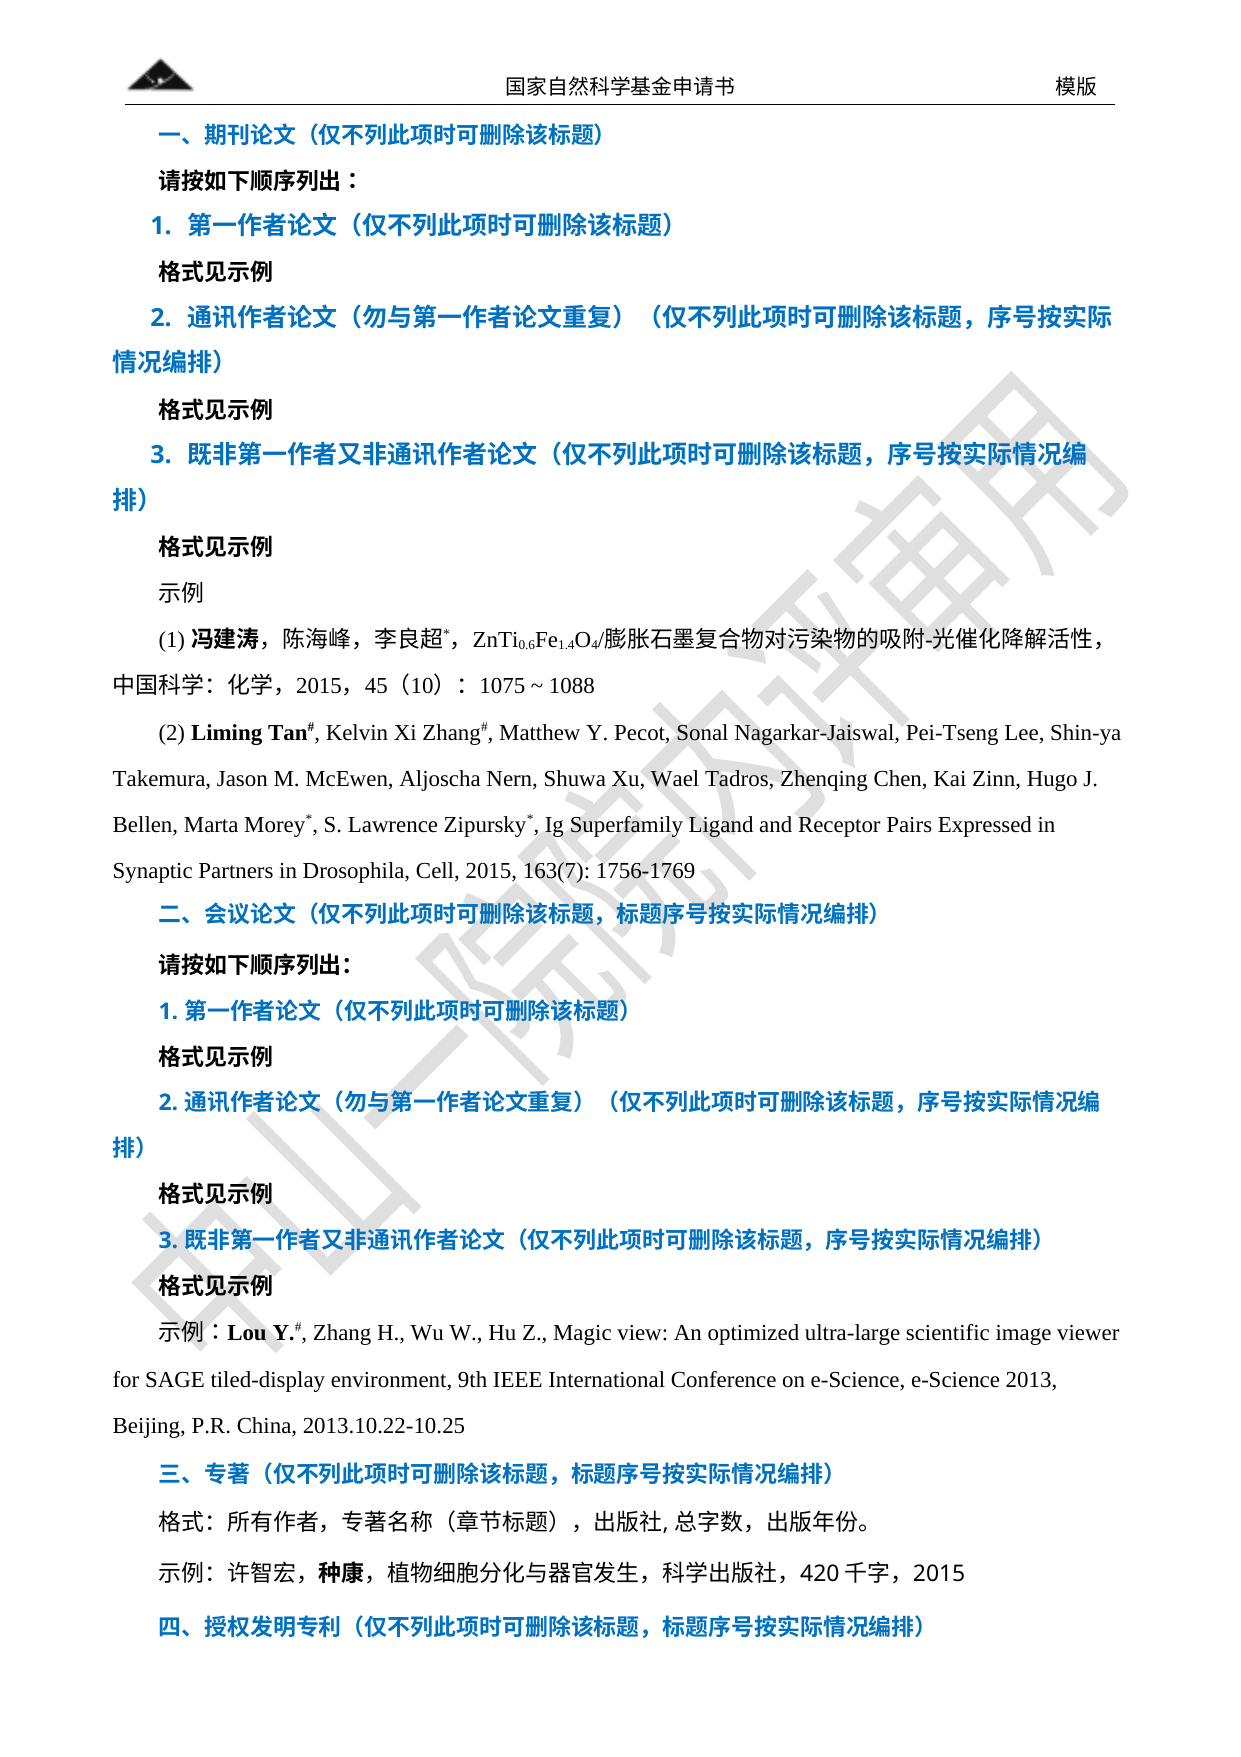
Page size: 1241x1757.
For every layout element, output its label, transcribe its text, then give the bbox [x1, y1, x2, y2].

text 3. 既非第一作者又非通讯作者论文（仅不列此项时可删除该标题，序号按实际情况编排） [112, 1209, 1128, 1255]
text 1. 第一作者论文（仅不列此项时可删除该标题） [112, 980, 1128, 1026]
text 格式：所有作者，专著名称（章节标题），出版社, 总字数，出版年份。 [112, 1494, 1128, 1540]
text 格式见示例 [112, 1026, 1128, 1072]
text 格式见示例 [112, 1163, 1128, 1209]
text 示例 [112, 562, 1128, 608]
list 既非第一作者又非通讯作者论文（仅不列此项时可删除该标题，序号按实际情况编排） [112, 425, 1128, 517]
text 一、期刊论文（仅不列此项时可删除该标题） [112, 104, 1128, 150]
text (1) 冯建涛，陈海峰，李良超*，ZnTi0.6Fe1.4O4/膨胀石墨复合物对污染物的吸附-光催化降解活性，中国科学：化学，2015，45（10）：1075 ~ 1088 [112, 608, 1128, 700]
text 二、会议论文（仅不列此项时可删除该标题，标题序号按实际情况编排） [112, 883, 1128, 929]
text 示例：Lou Y.#, Zhang H., Wu W., Hu Z., Magic view: An optimized ultra-large scientific image viewer for SAGE tiled-display environment, 9th IEEE International Conference on e-Science, e-Science 2013, Beijing, P.R. China, 2013.10.22-10.25 [112, 1301, 1128, 1438]
text 请按如下顺序列出： [112, 934, 1128, 980]
text 格式见示例 [112, 1255, 1128, 1301]
text 2. 通讯作者论文（勿与第一作者论文重复）（仅不列此项时可删除该标题，序号按实际情况编排） [112, 1072, 1128, 1163]
text 四、授权发明专利（仅不列此项时可删除该标题，标题序号按实际情况编排） [112, 1596, 1128, 1642]
text 格式见示例 [112, 517, 1128, 562]
text 格式见示例 [112, 242, 1128, 287]
list 通讯作者论文（勿与第一作者论文重复）（仅不列此项时可删除该标题，序号按实际情况编排） [112, 287, 1128, 379]
text 三、专著（仅不列此项时可删除该标题，标题序号按实际情况编排） [112, 1443, 1128, 1489]
list 第一作者论文（仅不列此项时可删除该标题） [112, 196, 1128, 242]
text 请按如下顺序列出： [112, 150, 1128, 196]
picture [125, 56, 198, 94]
text (2) Liming Tan#, Kelvin Xi Zhang#, Matthew Y. Pecot, Sonal Nagarkar-Jaiswal, Pei-Tseng Lee, Shin-ya Takemura, Jason M. McEwen, Aljoscha Nern, Shuwa Xu, Wael Tadros, Zhenqing Chen, Kai Zinn, Hugo J. Bellen, Marta Morey*, S. Lawrence Zipursky*, Ig Superfamily Ligand and Receptor Pairs Expressed in Synaptic Partners in Drosophila, Cell, 2015, 163(7): 1756-1769 [112, 700, 1128, 883]
text 格式见示例 [112, 379, 1128, 425]
text 示例：许智宏，种康，植物细胞分化与器官发生，科学出版社，420千字，2015 [112, 1545, 1128, 1591]
